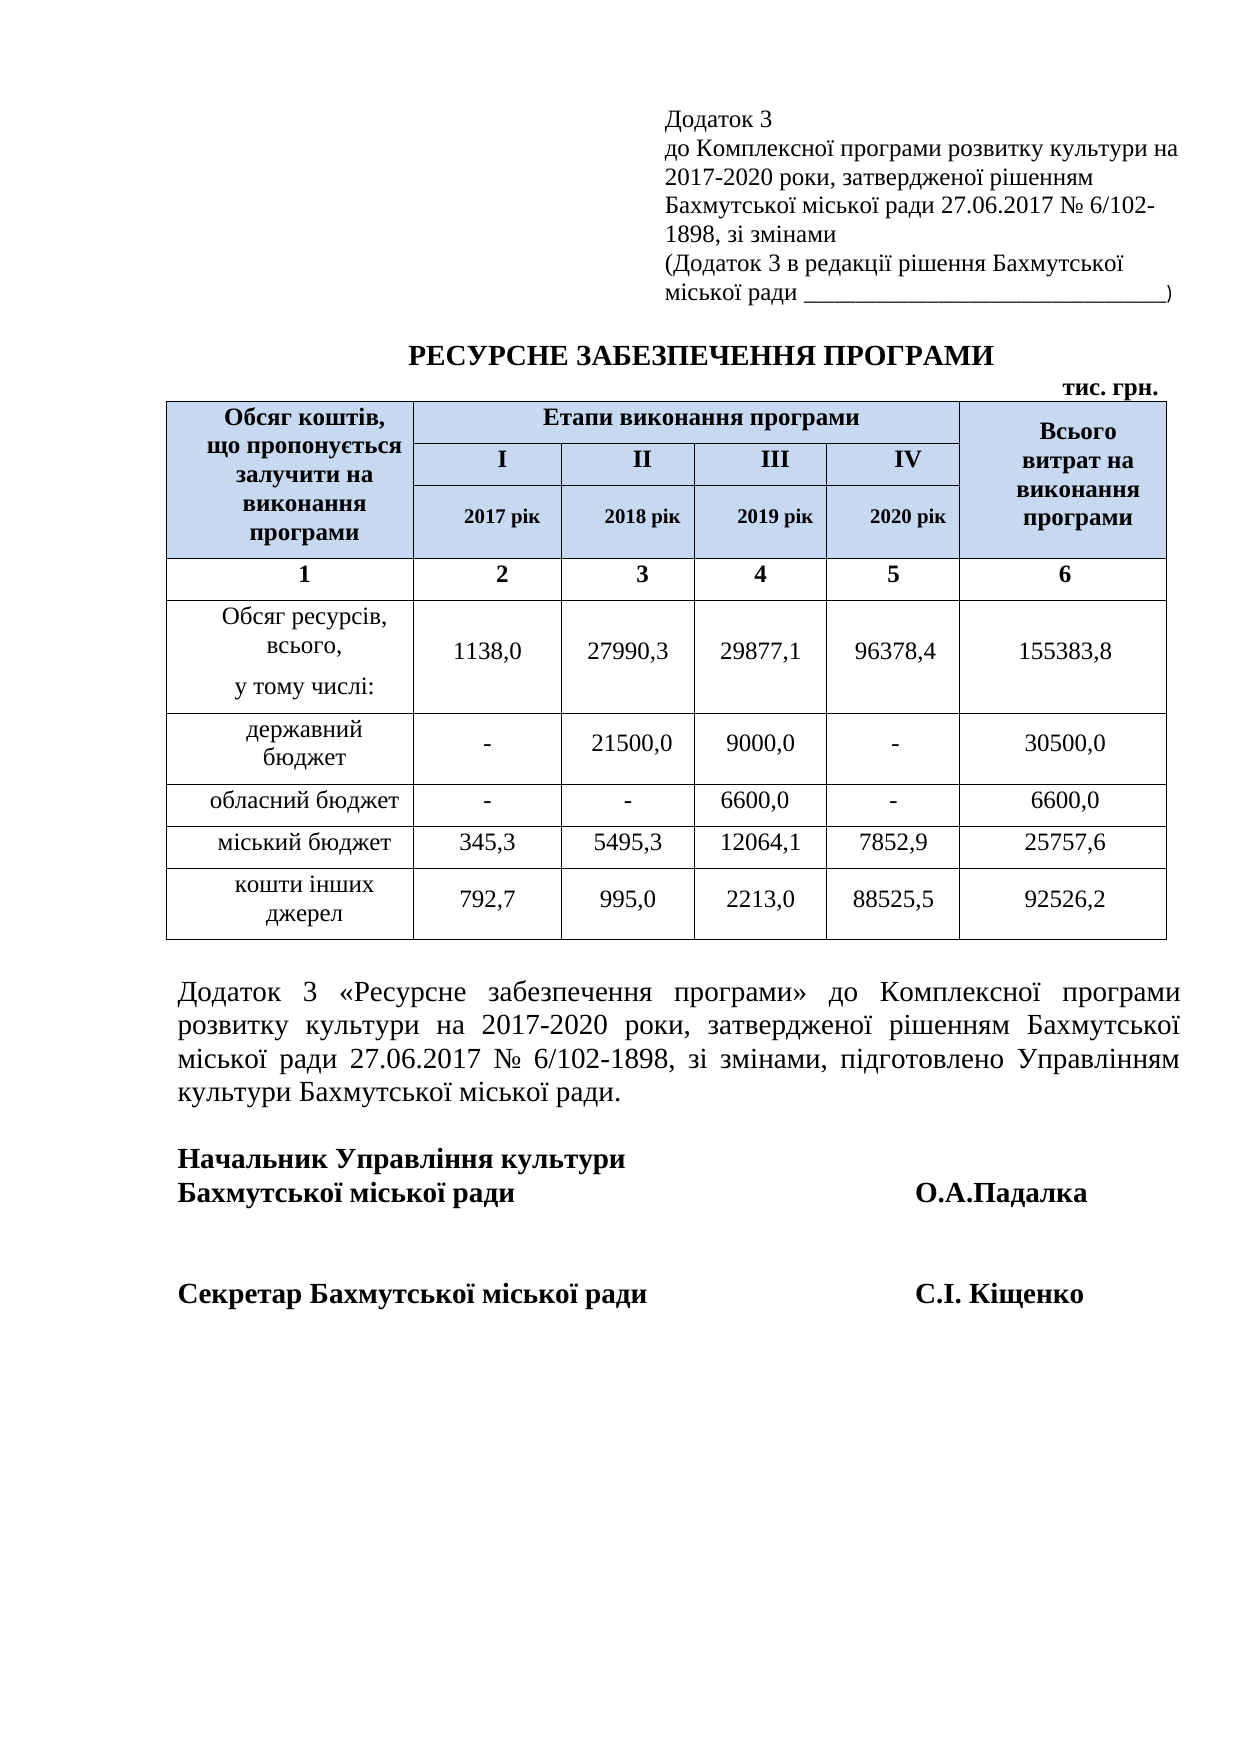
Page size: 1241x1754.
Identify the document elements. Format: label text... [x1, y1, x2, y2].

table_cell 7852,9 [827, 827, 959, 868]
table_cell 88525,5 [827, 869, 959, 939]
text до Комплексної програми розвитку культури на 2017-2020 роки, затвердженої рішенням Бахмутської міської ради 27.06.2017 № 6/102-1898, зі змінами [664, 133, 1181, 248]
table_cell 92526,2 [960, 869, 1166, 939]
text Секретар Бахмутської міської ради С.І. Кіщенко [177, 1276, 1181, 1309]
table_cell 6600,0 [960, 785, 1166, 826]
table_cell 995,0 [562, 869, 694, 939]
table_cell 2213,0 [695, 869, 826, 939]
table_cell 5495,3 [562, 827, 694, 868]
table_cell - [827, 714, 959, 784]
table_cell 345,3 [414, 827, 561, 868]
table_cell 21500,0 [562, 714, 694, 784]
table_cell 1 [167, 559, 413, 600]
table_cell - [827, 785, 959, 826]
table_cell 6600,0 [695, 785, 826, 826]
table_cell 6 [960, 559, 1166, 600]
table_cell 3 [562, 559, 694, 600]
table_header Обсяг коштів, що пропонується залучити на виконання програми [167, 402, 413, 558]
text Додаток 3 «Ресурсне забезпечення програми» до Комплексної програми розвитку культури на 2017-2020 роки, затвердженої рішенням Бахмутської міської ради 27.06.2017 № 6/102-1898, зі змінами, підготовлено Управлінням культури Бахмутської міської ради. [177, 974, 1181, 1108]
table_cell міський бюджет [167, 827, 413, 868]
table_cell 2 [414, 559, 561, 600]
text Начальник Управління культури [177, 1142, 1181, 1175]
text РЕСУРСНЕ ЗАБЕЗПЕЧЕННЯ ПРОГРАМИ [177, 338, 1181, 372]
table_header Всього витрат на виконання програми [960, 402, 1166, 558]
table_cell 27990,3 [562, 601, 694, 713]
text тис. грн. [988, 372, 1181, 401]
table_cell 96378,4 [827, 601, 959, 713]
table_cell кошти інших джерел [167, 869, 413, 939]
text (Додаток 3 в редакції рішення Бахмутської міської ради ___________________________________) [664, 248, 1181, 305]
table_cell - [414, 714, 561, 784]
table_cell III [695, 444, 826, 485]
table_cell II [562, 444, 694, 485]
table_cell I [414, 444, 561, 485]
table_cell 2019 рік [695, 486, 826, 558]
text Додаток 3 [664, 104, 1181, 133]
table_cell IV [827, 444, 959, 485]
table_cell 9000,0 [695, 714, 826, 784]
table_cell 30500,0 [960, 714, 1166, 784]
table_cell 792,7 [414, 869, 561, 939]
table_cell 2020 рік [827, 486, 959, 558]
table_cell 155383,8 [960, 601, 1166, 713]
table_cell 29877,1 [695, 601, 826, 713]
table_cell 5 [827, 559, 959, 600]
table_cell Обсяг ресурсів, всього, у тому числі: [167, 601, 413, 713]
text Бахмутської міської ради О.А.Падалка [177, 1175, 1181, 1209]
table_cell державний бюджет [167, 714, 413, 784]
table_cell 1138,0 [414, 601, 561, 713]
table_cell - [414, 785, 561, 826]
table_cell 4 [695, 559, 826, 600]
table_cell - [562, 785, 694, 826]
table_cell обласний бюджет [167, 785, 413, 826]
table_header Етапи виконання програми [414, 402, 959, 443]
table_cell 12064,1 [695, 827, 826, 868]
table_cell 2018 рік [562, 486, 694, 558]
table_cell 2017 рік [414, 486, 561, 558]
table_cell 25757,6 [960, 827, 1166, 868]
